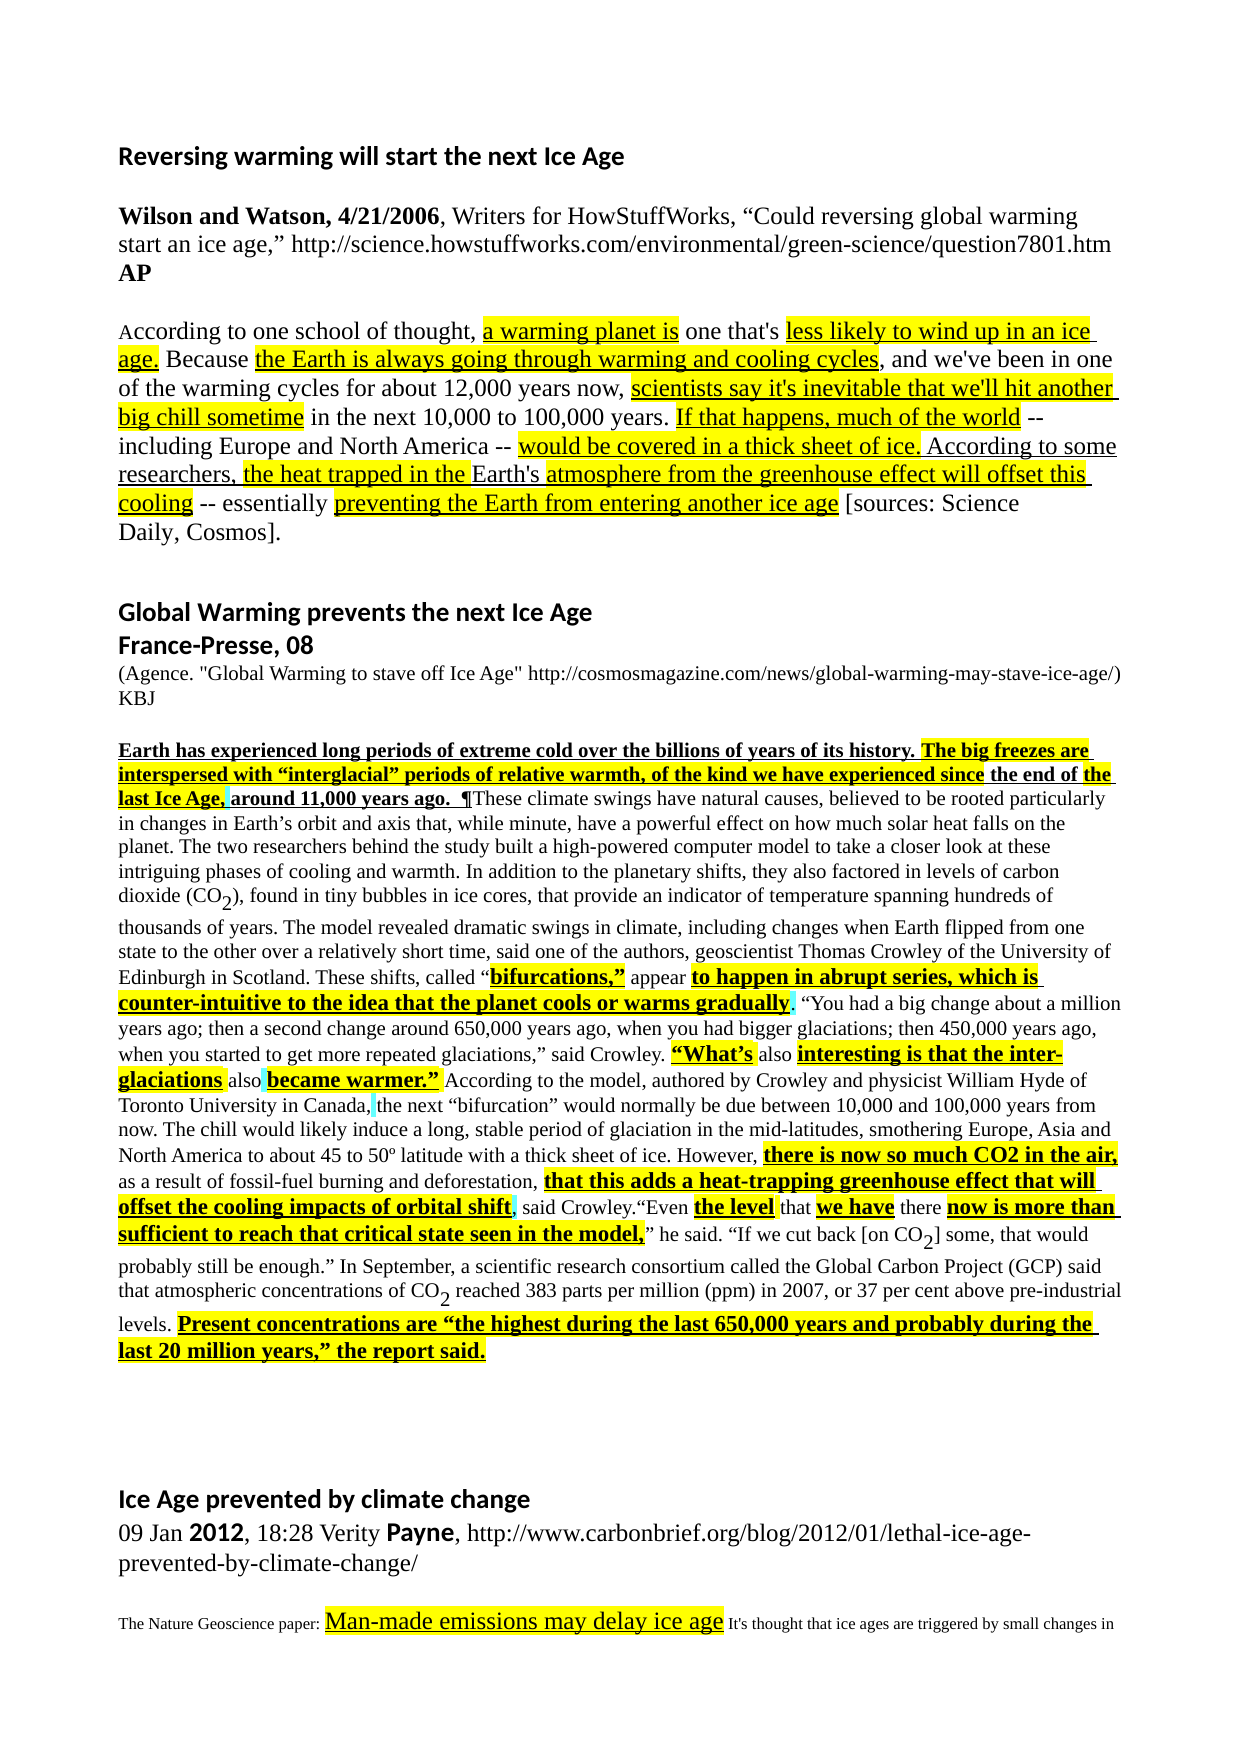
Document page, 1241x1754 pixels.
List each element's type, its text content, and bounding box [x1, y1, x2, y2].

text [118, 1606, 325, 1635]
text According to one school of thought, a warming planet is one that's less likely to wind up in an ice age. Because the Earth is always going through warming and cooling cycles, and we've been in one of the warming cycles for about 12,000 years now, scientists say it's inevitable that we'll hit another big chill sometime in the next 10,000 to 100,000 years. If that happens, much of the world -- including Europe and North America -- would be covered in a thick sheet of ice. According to some researchers, the heat trapped in the Earth's atmosphere from the greenhouse effect will offset this cooling -- essentially preventing the Earth from entering another ice age [sources: Science Daily, Cosmos]. [118, 316, 1122, 546]
text (Agence. "Global Warming to stave off Ice Age" http://cosmosmagazine.com/news/global-warming-may-stave-ice-age/) KBJ [118, 661, 1122, 709]
text 09 Jan 2012, 18:28 Verity Payne, http://www.carbonbrief.org/blog/2012/01/lethal-ice-age-prevented-by-climate-change/ [118, 1515, 1122, 1577]
text Wilson and Watson, 4/21/2006, Writers for HowStuffWorks, “Could reversing global warming start an ice age,” http://science.howstuffworks.com/environmental/green-science/question7801.htm AP [118, 201, 1122, 287]
subtitle Ice Age prevented by climate change [118, 1449, 1122, 1515]
subtitle Global Warming prevents the next Ice Age [118, 595, 1122, 628]
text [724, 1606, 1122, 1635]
text France-Presse, 08 [118, 628, 1122, 661]
subtitle Reversing warming will start the next Ice Age [118, 139, 1122, 172]
text Earth has experienced long periods of extreme cold over the billions of years of its history. The big freezes are interspersed with “interglacial” periods of relative warmth, of the kind we have experienced since the end of the last Ice Age, around 11,000 years ago. ¶These climate swings have natural causes, believed to be rooted particularly in changes in Earth’s orbit and axis that, while minute, have a powerful effect on how much solar heat falls on the planet. The two researchers behind the study built a high-powered computer model to take a closer look at these intriguing phases of cooling and warmth. In addition to the planetary shifts, they also factored in levels of carbon dioxide (CO2), found in tiny bubbles in ice cores, that provide an indicator of temperature spanning hundreds of thousands of years. The model revealed dramatic swings in climate, including changes when Earth flipped from one state to the other over a relatively short time, said one of the authors, geoscientist Thomas Crowley of the University of Edinburgh in Scotland. These shifts, called “bifurcations,” appear to happen in abrupt series, which is counter-intuitive to the idea that the planet cools or warms gradually. “You had a big change about a million years ago; then a second change around 650,000 years ago, when you had bigger glaciations; then 450,000 years ago, when you started to get more repeated glaciations,” said Crowley. “What’s also interesting is that the inter-glaciations also became warmer.” According to the model, authored by Crowley and physicist William Hyde of Toronto University in Canada, the next “bifurcation” would normally be due between 10,000 and 100,000 years from now. The chill would likely induce a long, stable period of glaciation in the mid-latitudes, smothering Europe, Asia and North America to about 45 to 50º latitude with a thick sheet of ice. However, there is now so much CO2 in the air, as a result of fossil-fuel burning and deforestation, that this adds a heat-trapping greenhouse effect that will offset the cooling impacts of orbital shift, said Crowley.“Even the level that we have there now is more than sufficient to reach that critical state seen in the model,” he said. “If we cut back [on CO2] some, that would probably still be enough.” In September, a scientific research consortium called the Global Carbon Project (GCP) said that atmospheric concentrations of CO2 reached 383 parts per million (ppm) in 2007, or 37 per cent above pre-industrial levels. Present concentrations are “the highest during the last 650,000 years and probably during the last 20 million years,” the report said. [118, 738, 1122, 1363]
